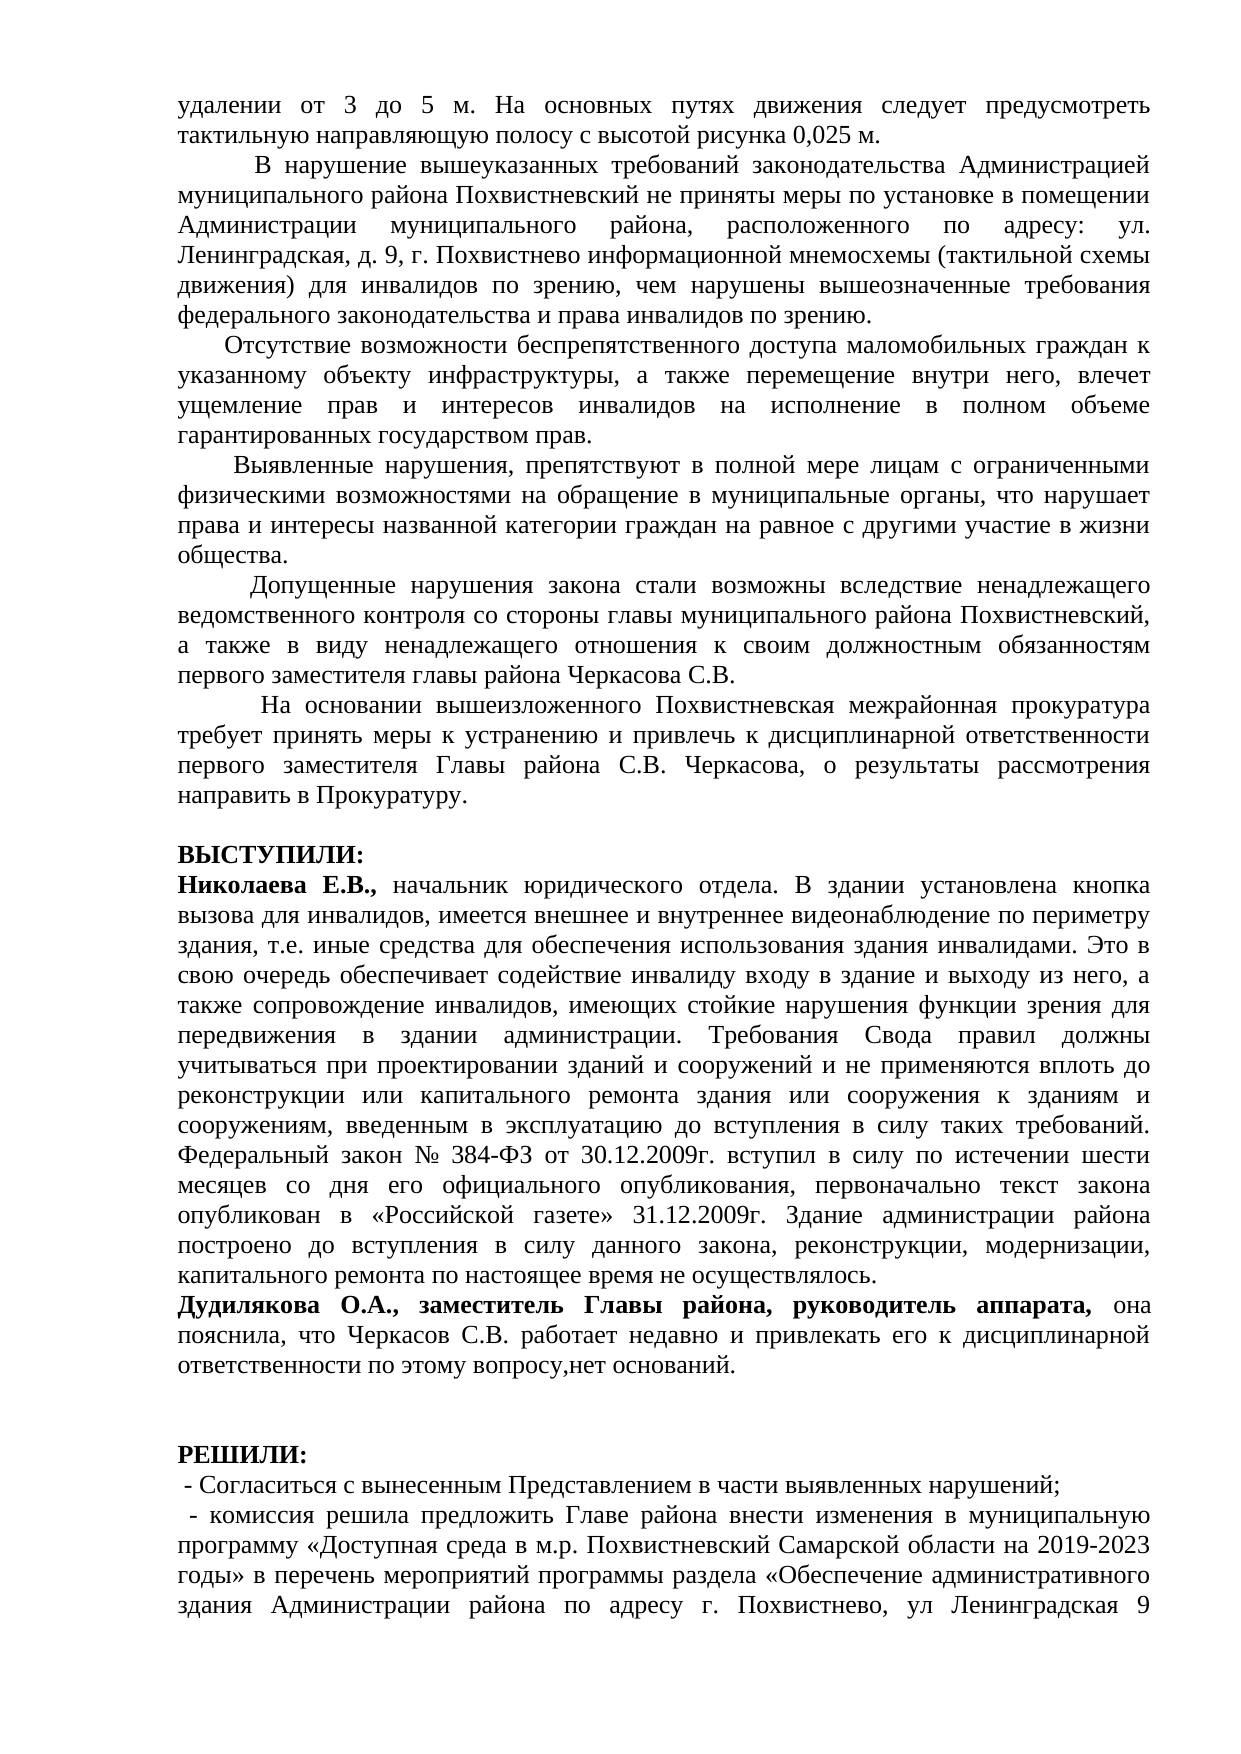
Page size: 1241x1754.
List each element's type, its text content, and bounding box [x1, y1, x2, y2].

text Дудилякова О.А., заместитель Главы района, руководитель аппарата, она пояснила, что Черкасов С.В. работает недавно и привлекать его к дисциплинарной ответственности по этому вопросу,нет оснований. [177, 1289, 1152, 1379]
text На основании вышеизложенного Похвистневская межрайонная прокуратура требует принять меры к устранению и привлечь к дисциплинарной ответственности первого заместителя Главы района С.В. Черкасова, о результаты рассмотрения направить в Прокуратуру. [177, 689, 1152, 809]
text ВЫСТУПИЛИ: [177, 839, 1152, 869]
text РЕШИЛИ: [177, 1439, 1152, 1469]
text В нарушение вышеуказанных требований законодательства Администрацией муниципального района Похвистневский не приняты меры по установке в помещении Администрации муниципального района, расположенного по адресу: ул. Ленинградская, д. 9, г. Похвистнево информационной мнемосхемы (тактильной схемы движения) для инвалидов по зрению, чем нарушены вышеозначенные требования федерального законодательства и права инвалидов по зрению. [177, 149, 1152, 329]
text Допущенные нарушения закона стали возможны вследствие ненадлежащего ведомственного контроля со стороны главы муниципального района Похвистневский, а также в виду ненадлежащего отношения к своим должностным обязанностям первого заместителя главы района Черкасова С.В. [177, 569, 1152, 689]
text Отсутствие возможности беспрепятственного доступа маломобильных граждан к указанному объекту инфраструктуры, а также перемещение внутри него, влечет ущемление прав и интересов инвалидов на исполнение в полном объеме гарантированных государством прав. [177, 329, 1152, 449]
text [177, 89, 1152, 149]
text Выявленные нарушения, препятствуют в полной мере лицам с ограниченными физическими возможностями на обращение в муниципальные органы, что нарушает права и интересы названной категории граждан на равное с другими участие в жизни общества. [177, 449, 1152, 569]
text - Согласиться с вынесенным Представлением в части выявленных нарушений; [177, 1469, 1152, 1499]
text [177, 1499, 1152, 1619]
text Николаева Е.В., начальник юридического отдела. В здании установлена кнопка вызова для инвалидов, имеется внешнее и внутреннее видеонаблюдение по периметру здания, т.е. иные средства для обеспечения использования здания инвалидами. Это в свою очередь обеспечивает содействие инвалиду входу в здание и выходу из него, а также сопровождение инвалидов, имеющих стойкие нарушения функции зрения для передвижения в здании администрации. Требования Свода правил должны учитываться при проектировании зданий и сооружений и не применяются вплоть до реконструкции или капитального ремонта здания или сооружения к зданиям и сооружениям, введенным в эксплуатацию до вступления в силу таких требований. Федеральный закон № 384-ФЗ от 30.12.2009г. вступил в силу по истечении шести месяцев со дня его официального опубликования, первоначально текст закона опубликован в «Российской газете» 31.12.2009г. Здание администрации района построено до вступления в силу данного закона, реконструкции, модернизации, капитального ремонта по настоящее время не осуществлялось. [177, 869, 1152, 1289]
